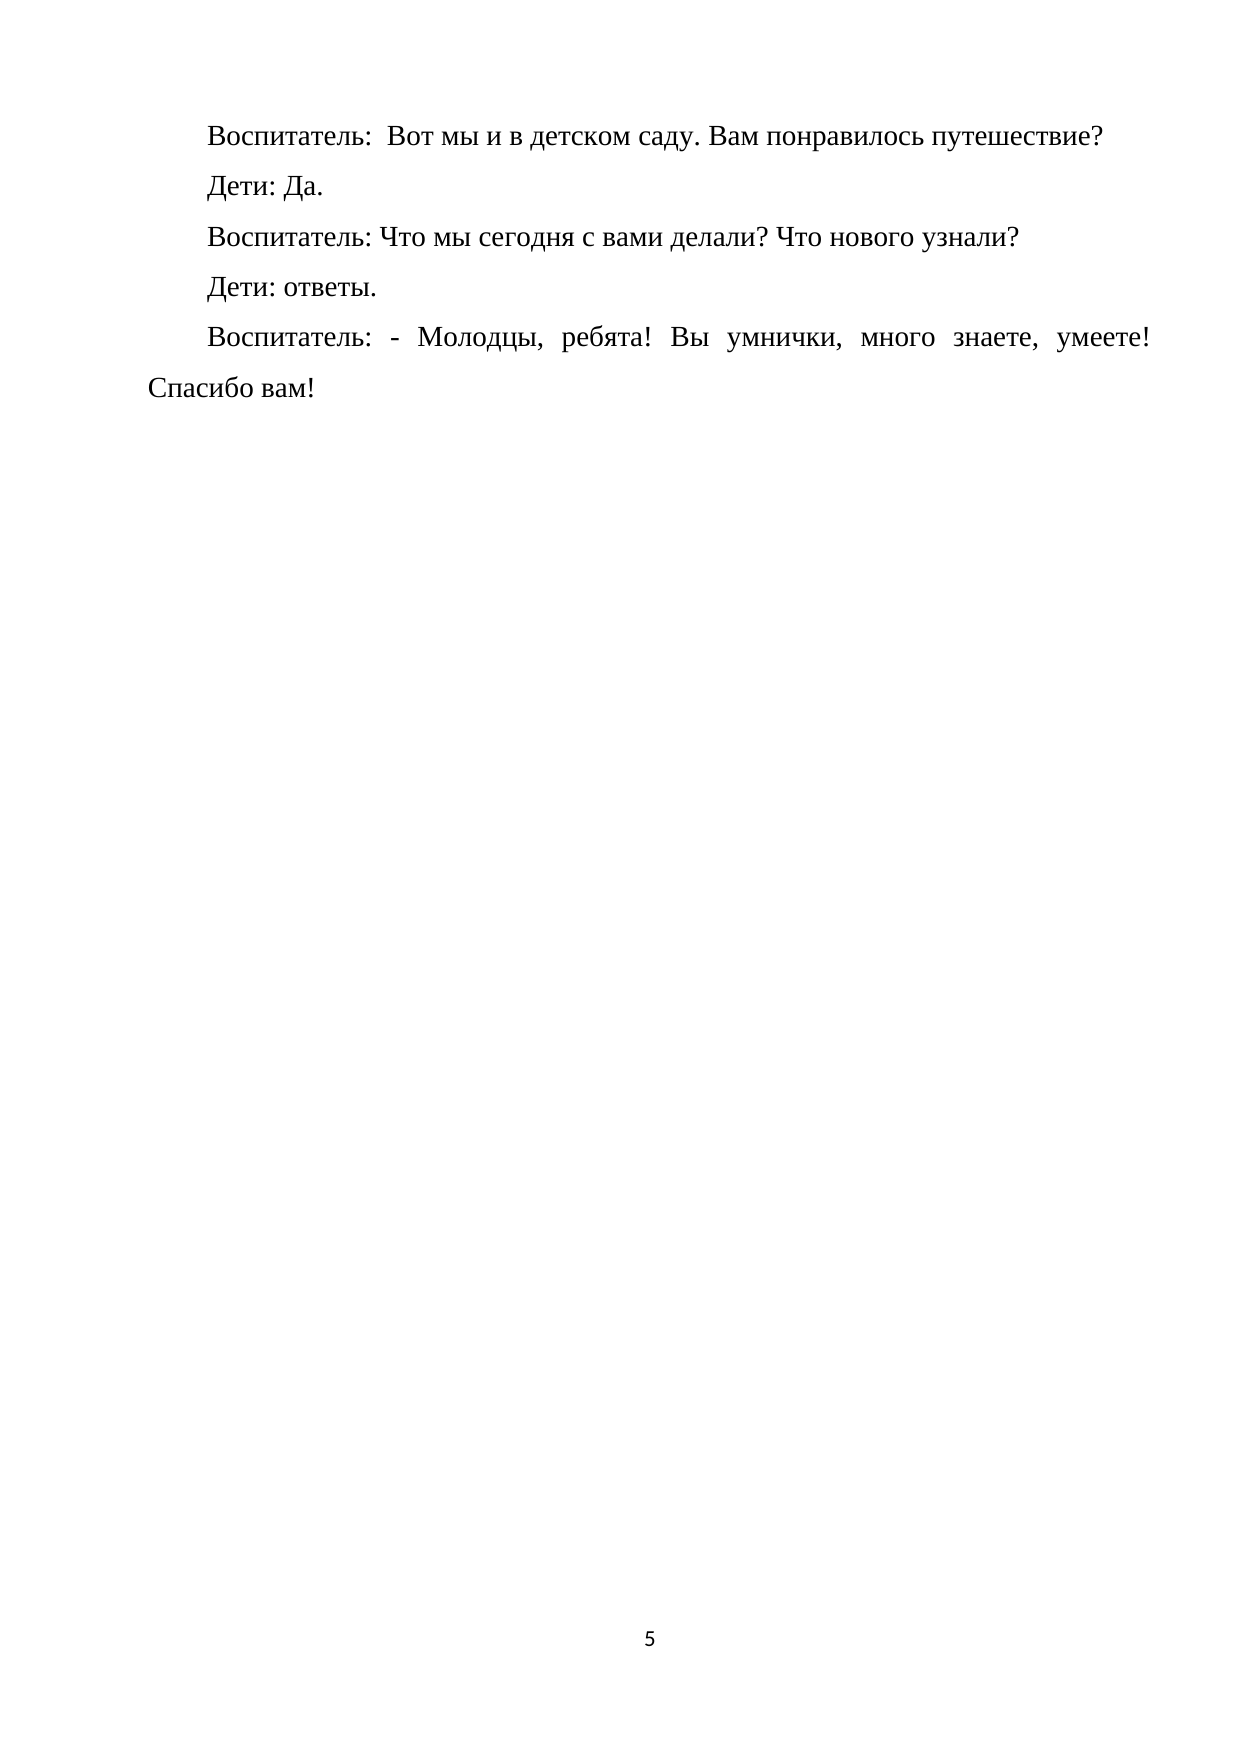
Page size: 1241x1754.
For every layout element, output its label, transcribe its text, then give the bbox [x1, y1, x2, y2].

text Дети: Да. [148, 168, 1152, 202]
text Воспитатель: - Молодцы, ребята! Вы умнички, много знаете, умеете! Спасибо вам! [148, 319, 1152, 403]
text Дети: ответы. [148, 269, 1152, 303]
text Воспитатель: Что мы сегодня с вами делали? Что нового узнали? [148, 219, 1152, 252]
text Воспитатель: Вот мы и в детском саду. Вам понравилось путешествие? [148, 118, 1152, 152]
